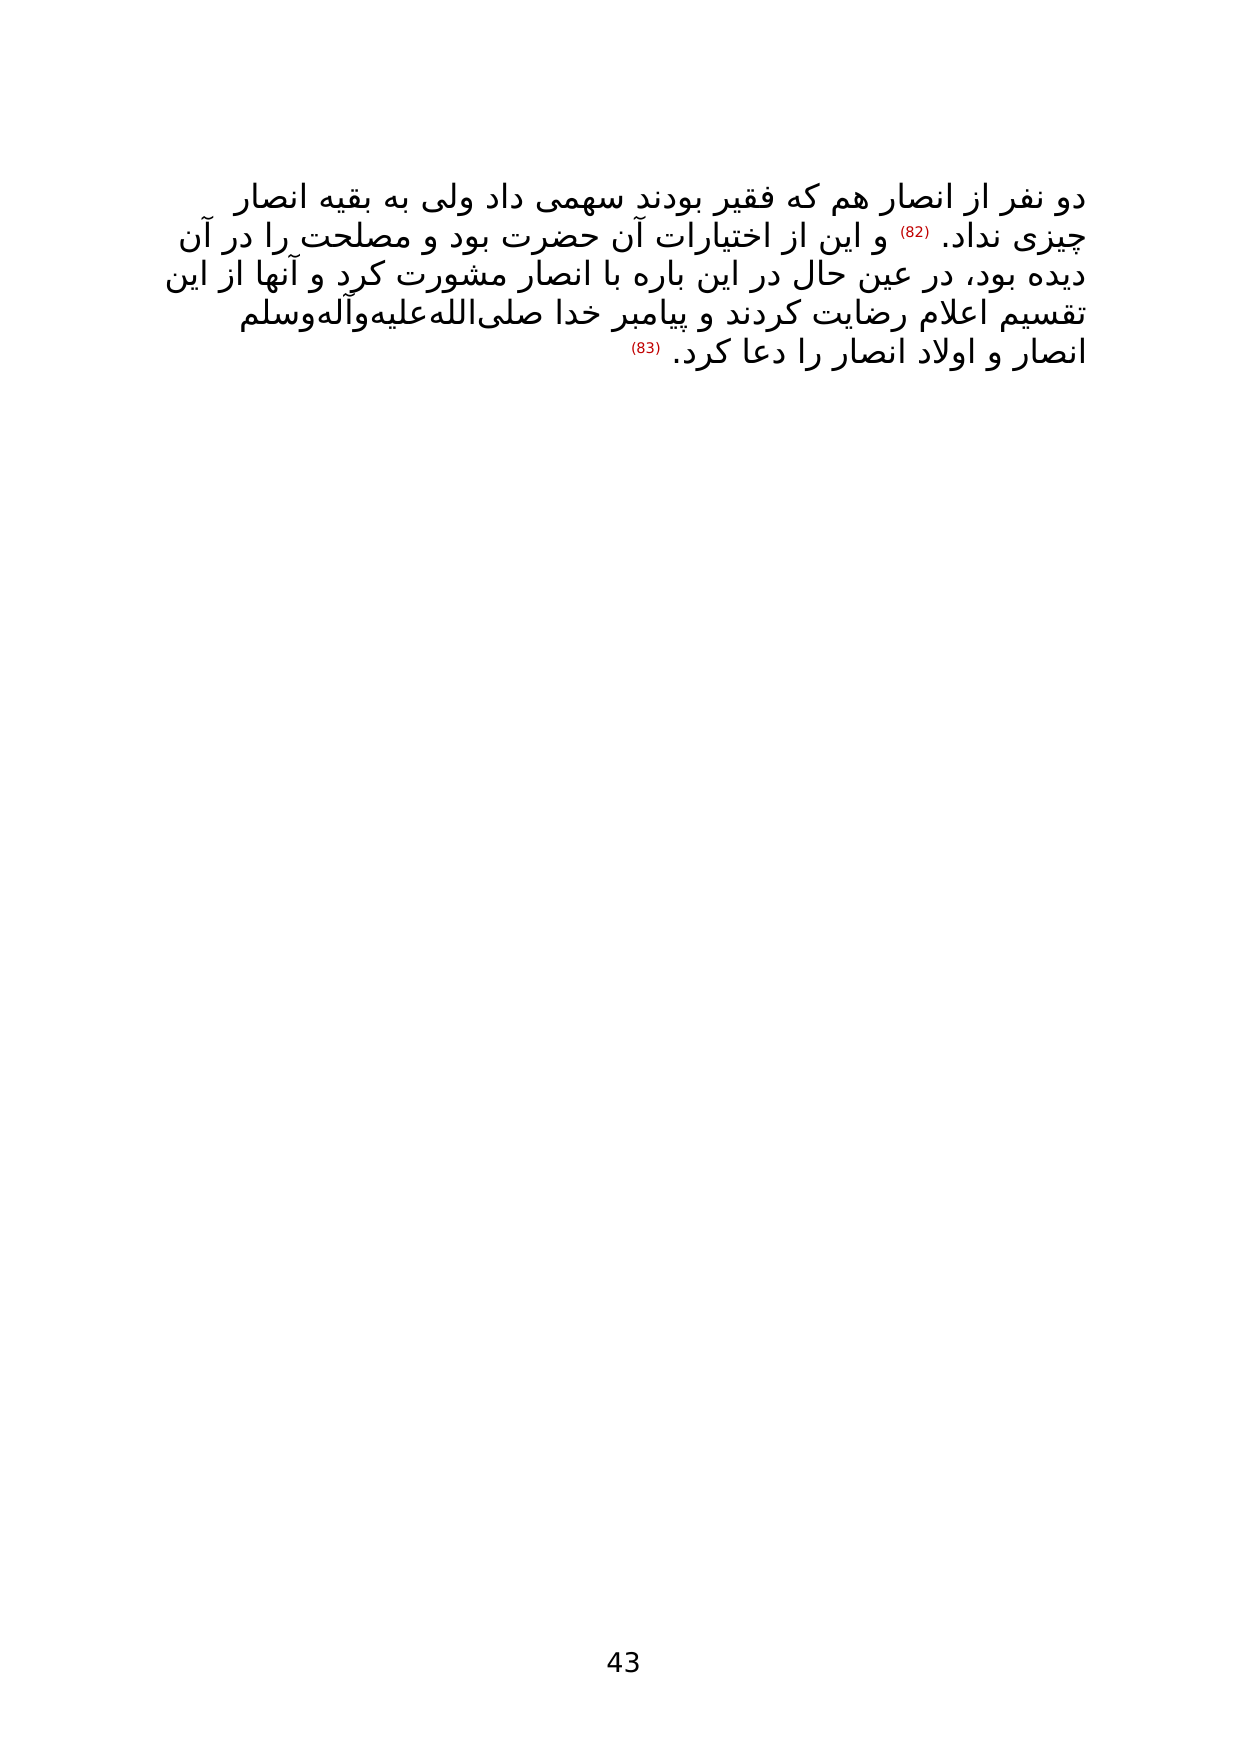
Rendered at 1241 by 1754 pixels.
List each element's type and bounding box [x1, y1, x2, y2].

text [159, 177, 1087, 371]
